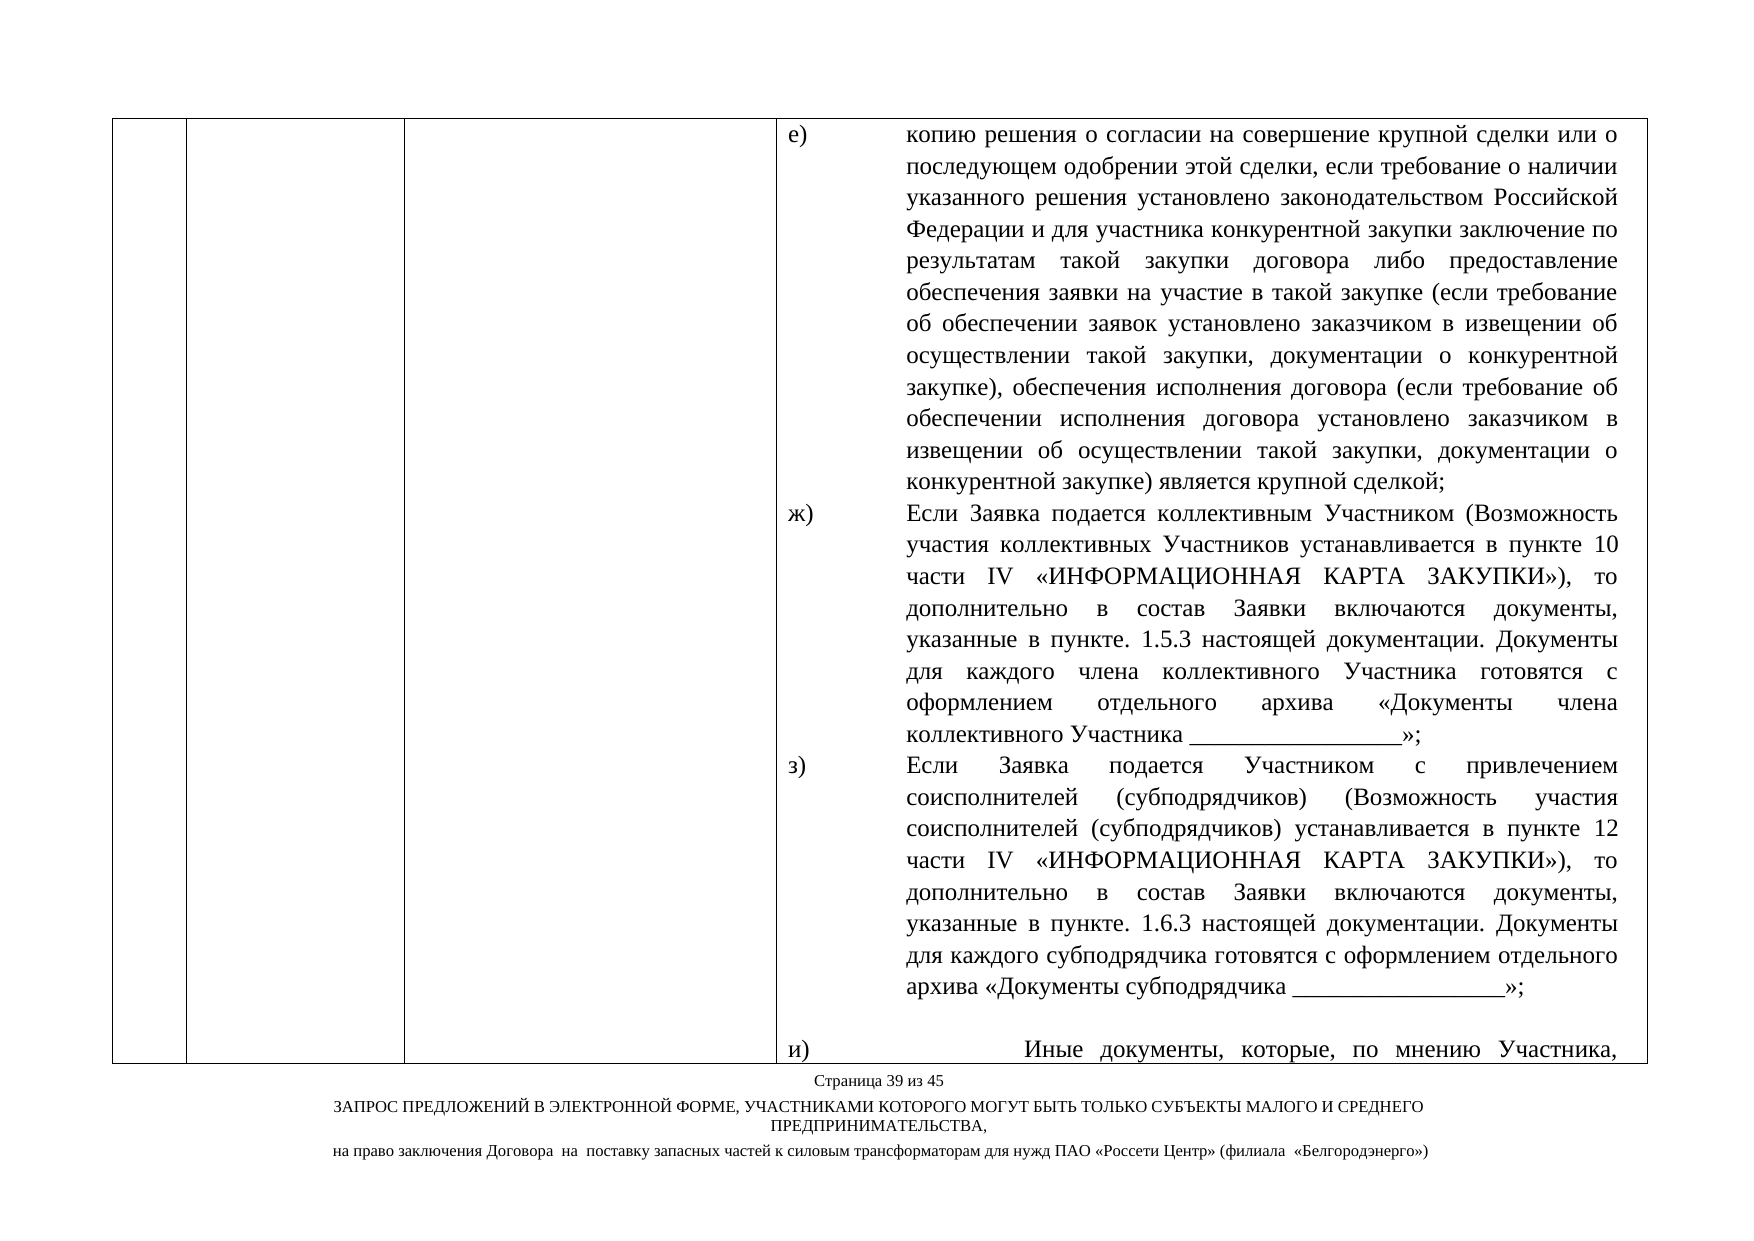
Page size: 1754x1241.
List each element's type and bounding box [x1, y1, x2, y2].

table_cell [113, 119, 186, 1063]
table_cell [187, 119, 404, 1063]
table_cell [405, 119, 776, 1063]
table_cell [777, 119, 1647, 1063]
